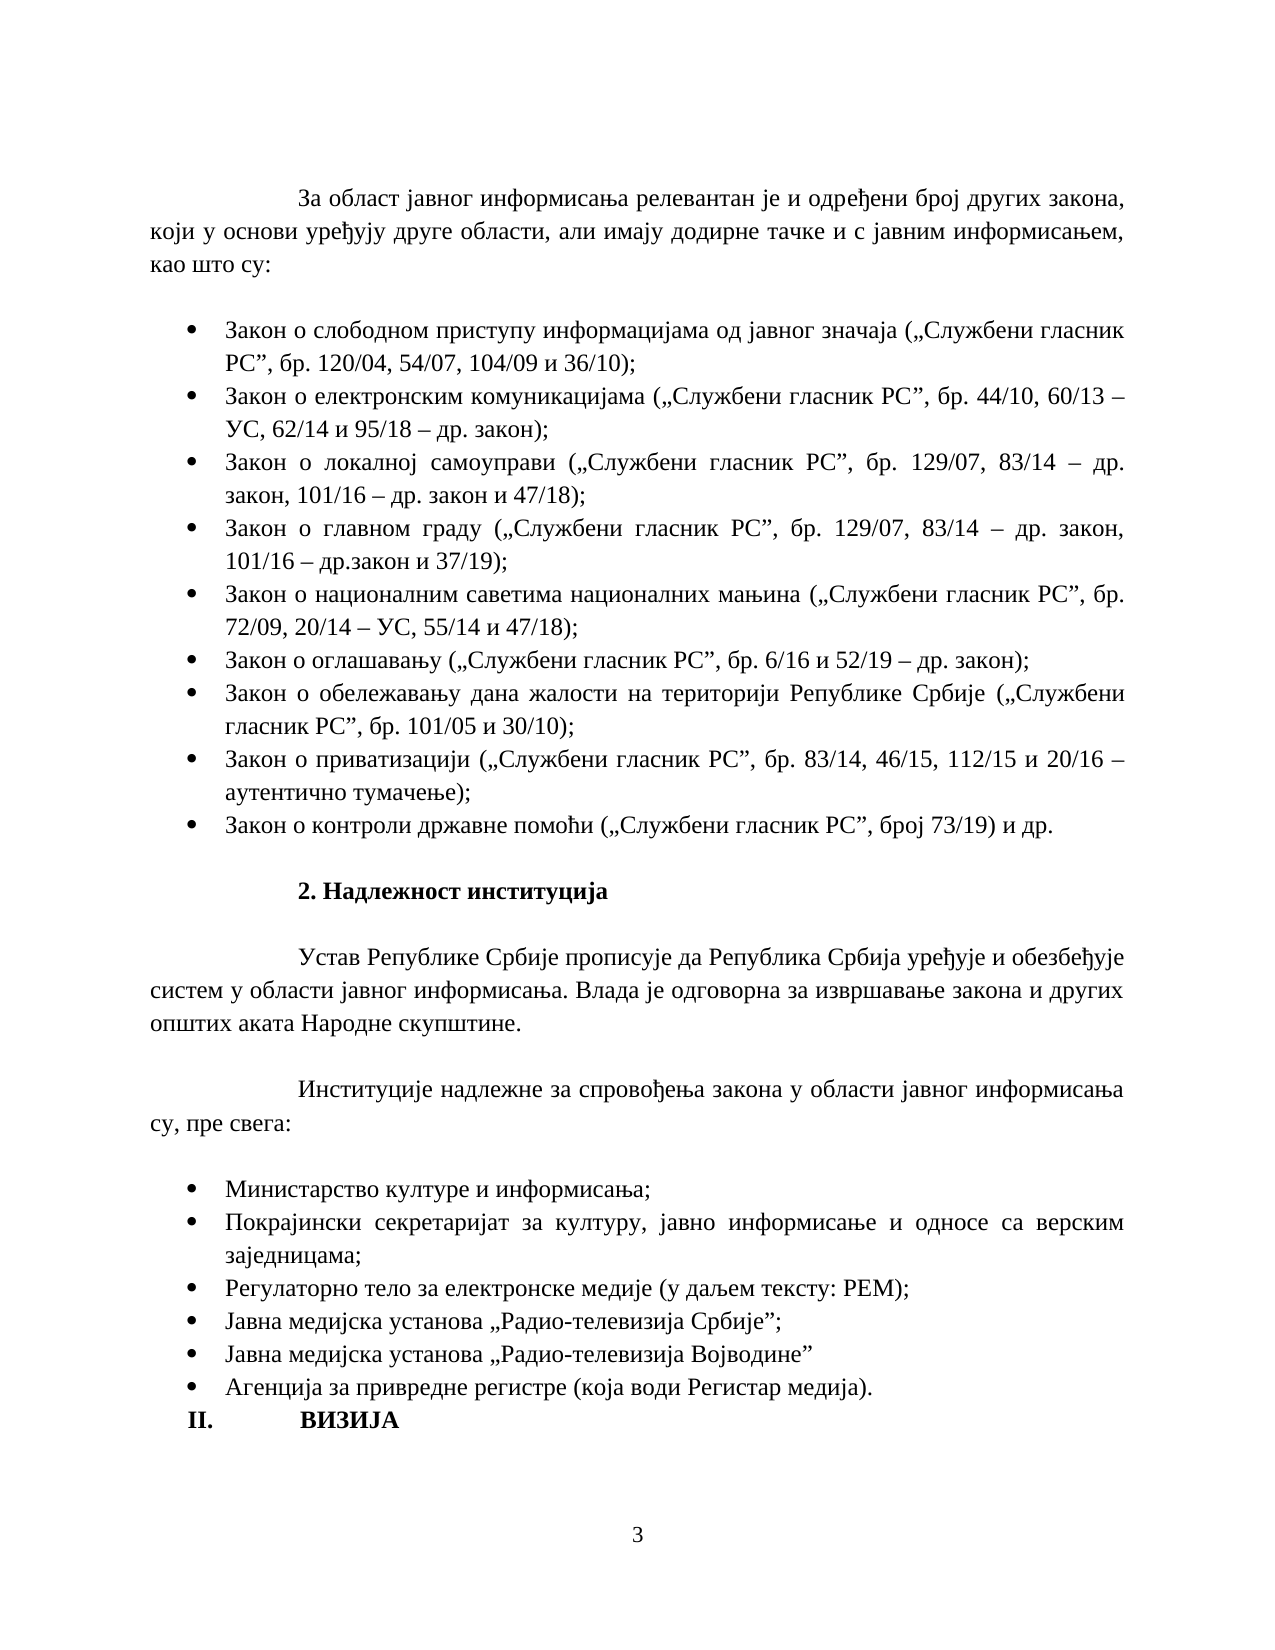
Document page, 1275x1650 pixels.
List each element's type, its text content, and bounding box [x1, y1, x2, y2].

text Институције надлежне за спровођења закона у области јавног информисања су, пре свега: [150, 1074, 1125, 1136]
list Покрајински секретаријат за културу, јавно информисање и односе са верским заједницама; [187, 1207, 1125, 1268]
text За област јавног информисања релевантан је и одрeђени број других закона, који у основи уређују друге области, али имају додирне тачке и с јавним информисањем, као што су: [150, 183, 1125, 278]
list Закон о националним саветима националних мањина („Службени гласник РС”, бр. 72/09, 20/14 – УС, 55/14 и 47/18); [187, 579, 1125, 641]
text Устав Републике Србије прописује да Република Србија уређује и обезбеђује систем у области јавног информисања. Влада је одговорна за извршавање закона и других општих аката Народне скупштине. [150, 942, 1125, 1037]
list Закон о електронским комуникацијама („Службени гласник РС”, бр. 44/10, 60/13 – УС, 62/14 и 95/18 – др. закон); [187, 381, 1125, 443]
list Агенција за привредне регистре (која води Регистар медија). [187, 1372, 1125, 1401]
list Јавна медијска установа „Радио-телевизија Војводине” [187, 1339, 1125, 1367]
list Закон о приватизацији („Службени гласник РС”, бр. 83/14, 46/15, 112/15 и 20/16 – аутентично тумачење); [187, 744, 1125, 806]
list Министарство културе и информисања; [187, 1174, 1125, 1202]
list Закон о локалној самоуправи („Службени гласник РС”, бр. 129/07, 83/14 – др. закон, 101/16 – др. закон и 47/18); [187, 447, 1125, 509]
list Закон о слободном приступу информацијама од јавног значаја („Службени гласник РС”, бр. 120/04, 54/07, 104/09 и 36/10); [187, 315, 1125, 377]
list Закон о оглашавању („Службени гласник РС”, бр. 6/16 и 52/19 – др. закон); [187, 645, 1125, 674]
list Закон о контроли државне помоћи („Службени гласник РС”, број 73/19) и др. [187, 810, 1125, 839]
list Закон о обележавању дана жалости на територији Републике Србије („Службени гласник РС”, бр. 101/05 и 30/10); [187, 678, 1125, 740]
list Закон о главном граду („Службени гласник РС”, бр. 129/07, 83/14 – др. закон, 101/16 – др.закон и 37/19); [187, 513, 1125, 575]
list Регулаторно тело за електронске медије (у даљем тексту: РЕМ); [187, 1273, 1125, 1301]
text II. ВИЗИЈА [150, 1405, 1125, 1433]
text 2. Надлежност институција [150, 876, 1125, 905]
list Јавна медијска установа „Радио-телевизија Србије”; [187, 1306, 1125, 1334]
